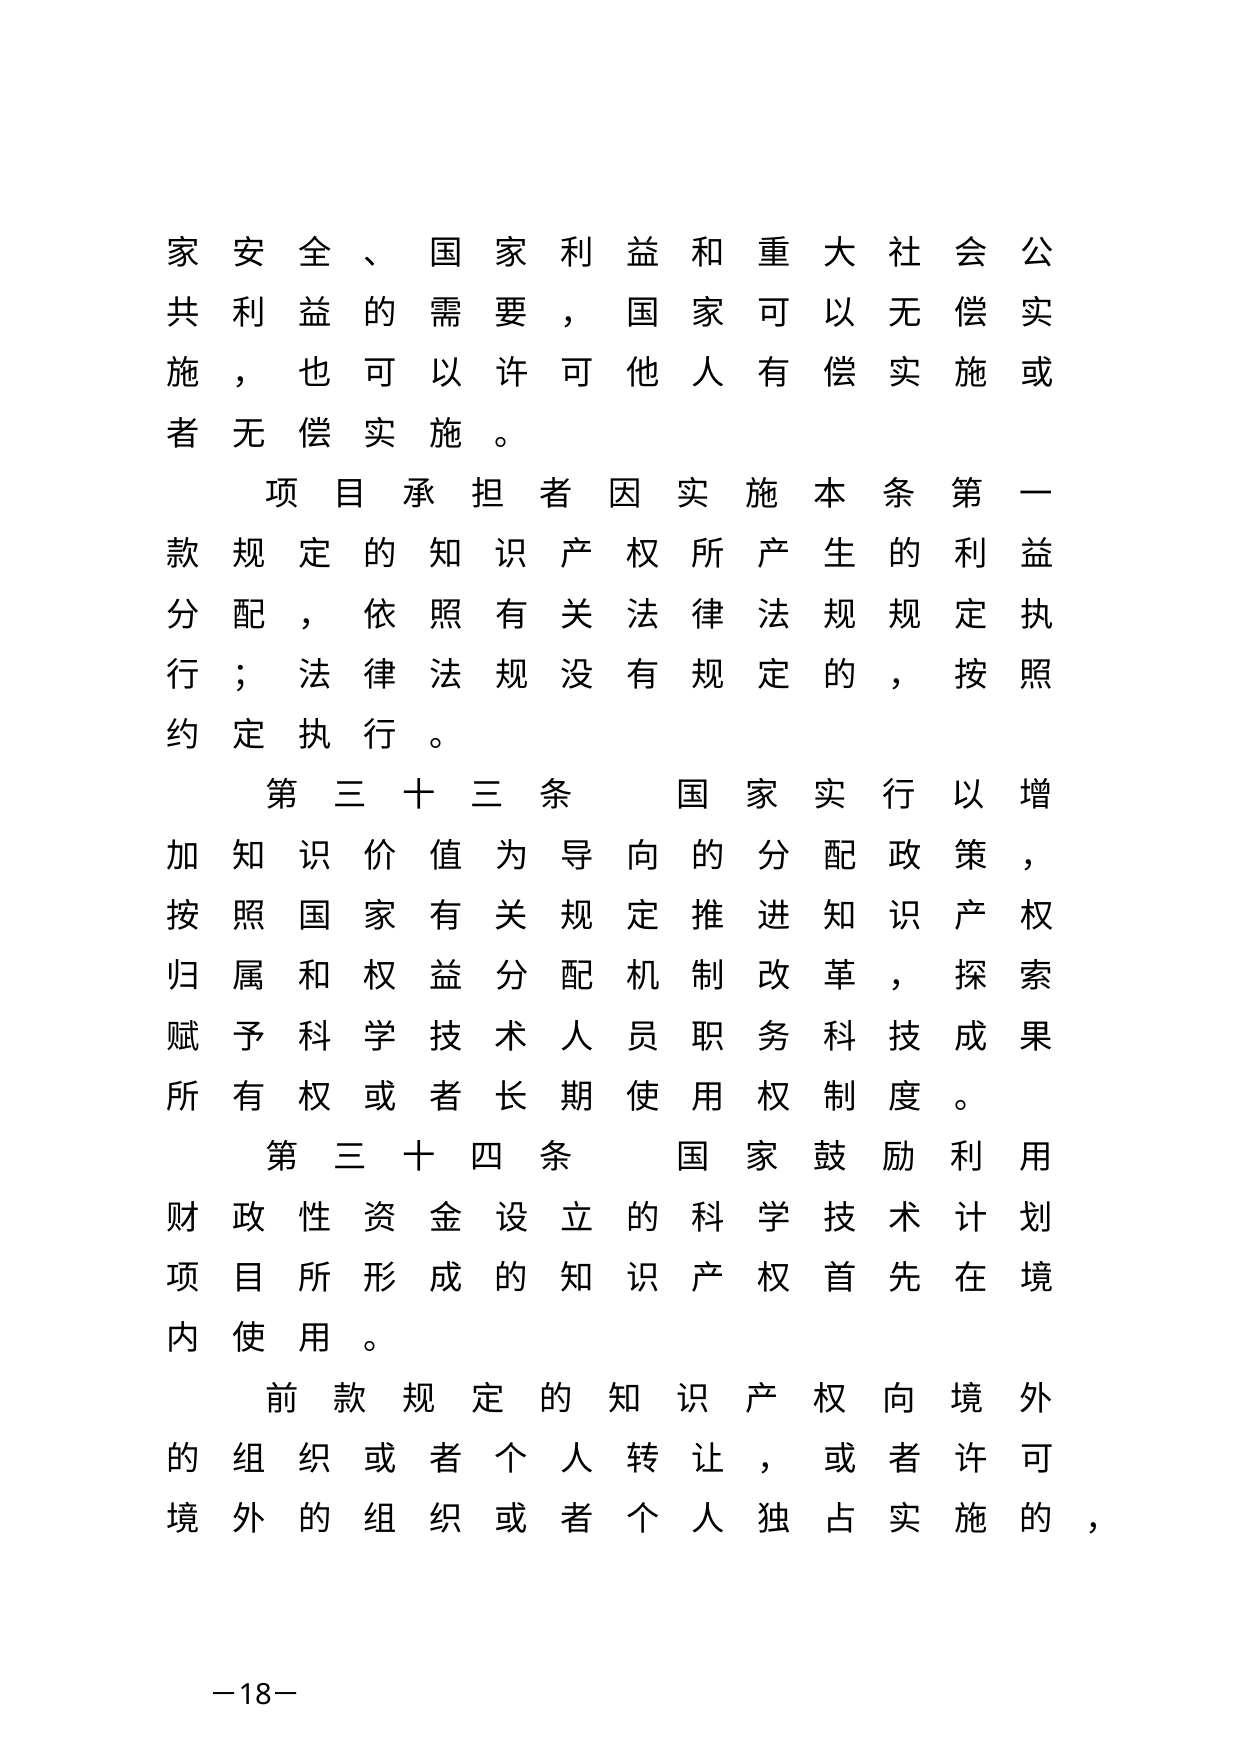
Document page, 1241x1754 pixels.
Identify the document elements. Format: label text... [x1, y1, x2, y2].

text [167, 219, 1085, 461]
text 项目承担者因实施本条第一款规定的知识产权所产生的利益分配，依照有关法律法规规定执行；法律法规没有规定的，按照约定执行。 [167, 461, 1085, 762]
text 第三十四条 国家鼓励利用财政性资金设立的科学技术计划项目所形成的知识产权首先在境内使用。 [167, 1124, 1085, 1365]
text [167, 1365, 1085, 1546]
text 第三十三条 国家实行以增加知识价值为导向的分配政策，按照国家有关规定推进知识产权归属和权益分配机制改革，探索赋予科学技术人员职务科技成果所有权或者长期使用权制度。 [167, 762, 1085, 1124]
